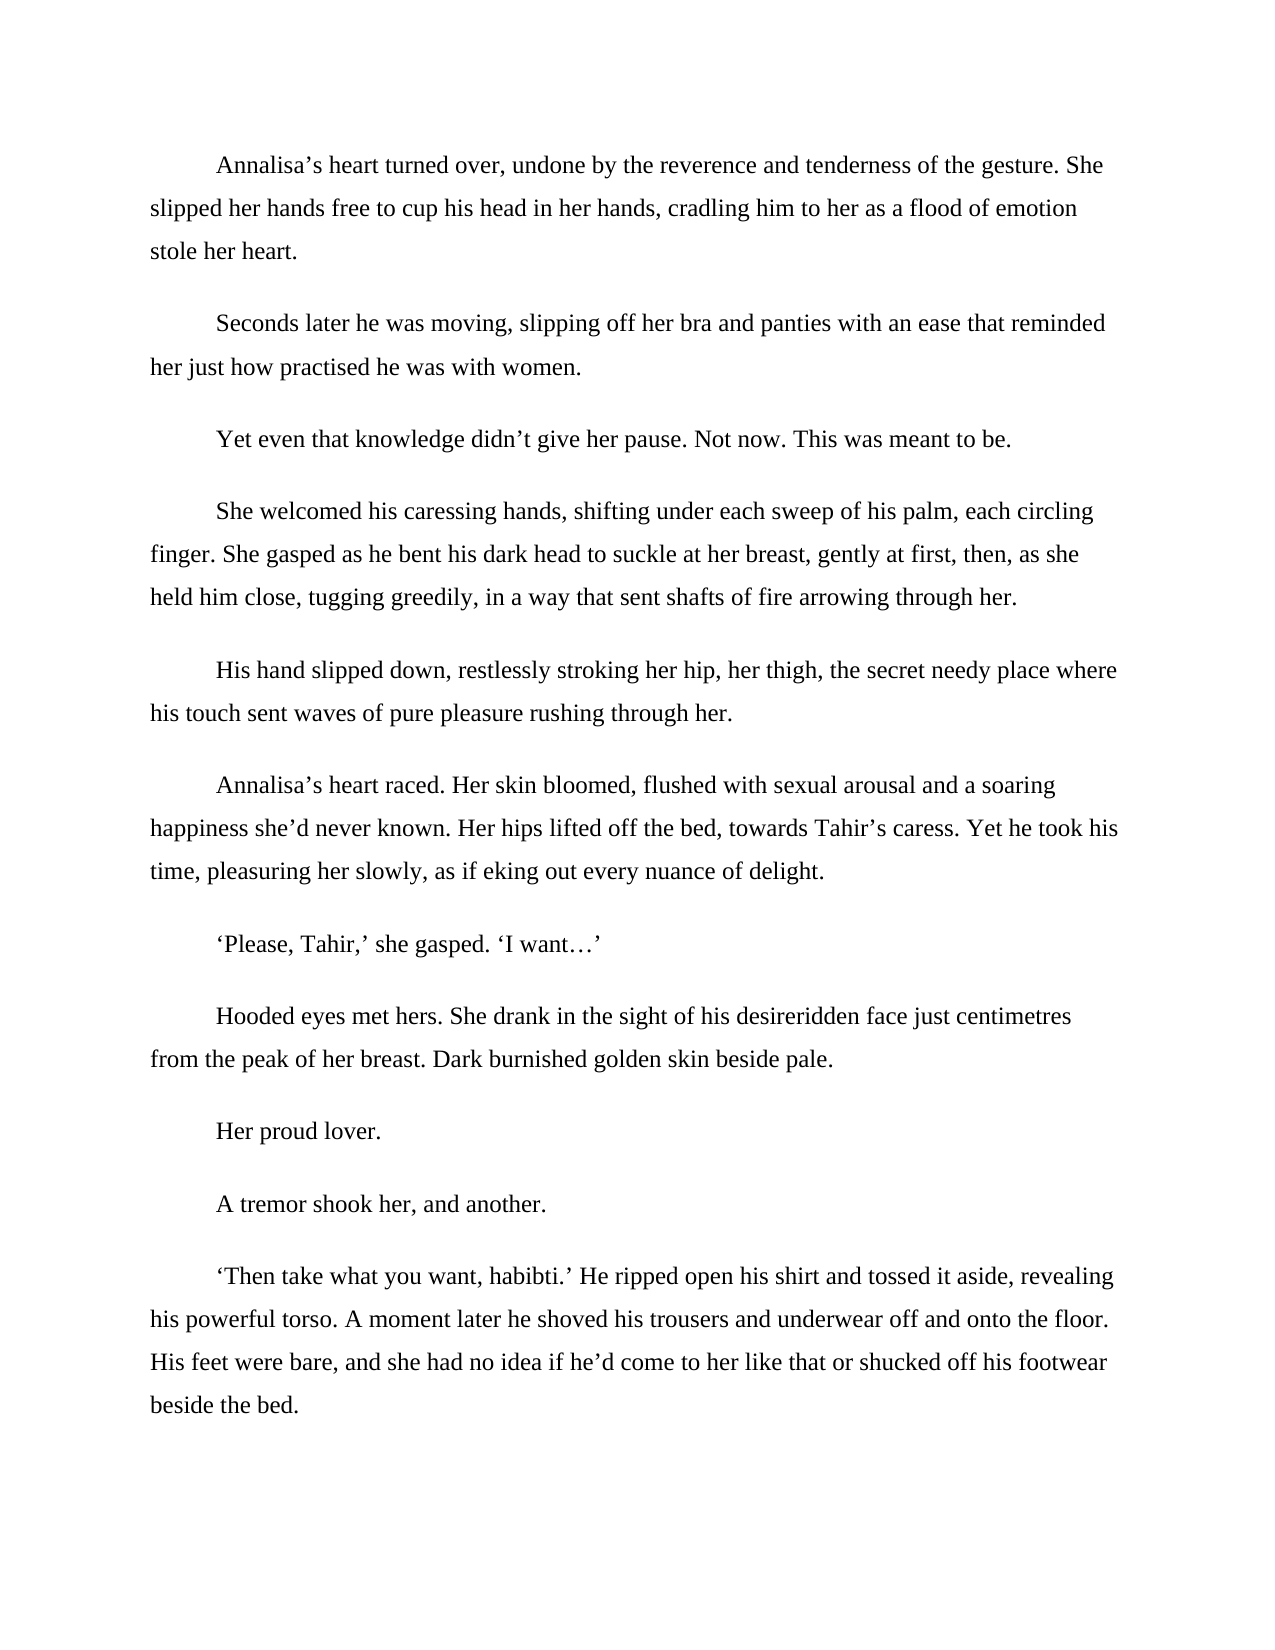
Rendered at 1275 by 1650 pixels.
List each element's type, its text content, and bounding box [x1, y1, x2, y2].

text Yet even that knowledge didn’t give her pause. Not now. This was meant to be. [150, 424, 1125, 453]
text ‘Please, Tahir,’ she gasped. ‘I want…’ [150, 929, 1125, 957]
text Annalisa’s heart raced. Her skin bloomed, flushed with sexual arousal and a soaring happiness she’d never known. Her hips lifted off the bed, towards Tahir’s caress. Yet he took his time, pleasuring her slowly, as if eking out every nuance of delight. [150, 770, 1125, 885]
text ‘Then take what you want, habibti.’ He ripped open his shirt and tossed it aside, revealing his powerful torso. A moment later he shoved his trousers and underwear off and onto the floor. His feet were bare, and she had no idea if he’d come to her like that or shucked off his footwear beside the bed. [150, 1261, 1125, 1419]
text Her proud lover. [150, 1116, 1125, 1145]
text A tremor shook her, and another. [150, 1189, 1125, 1217]
text She welcomed his caressing hands, shifting under each sweep of his palm, each circling finger. She gasped as he bent his dark head to suckle at her breast, gently at first, then, as she held him close, tugging greedily, in a way that sent shafts of fire arrowing through her. [150, 496, 1125, 611]
text Hooded eyes met hers. She drank in the sight of his desireridden face just centimetres from the peak of her breast. Dark burnished golden skin beside pale. [150, 1001, 1125, 1073]
text His hand slipped down, restlessly stroking her hip, her thigh, the secret needy place where his touch sent waves of pure pleasure rushing through her. [150, 655, 1125, 727]
text Seconds later he was moving, slipping off her bra and panties with an ease that reminded her just how practised he was with women. [150, 308, 1125, 380]
text Annalisa’s heart turned over, undone by the reverence and tenderness of the gesture. She slipped her hands free to cup his head in her hands, cradling him to her as a flood of emotion stole her heart. [150, 150, 1125, 265]
